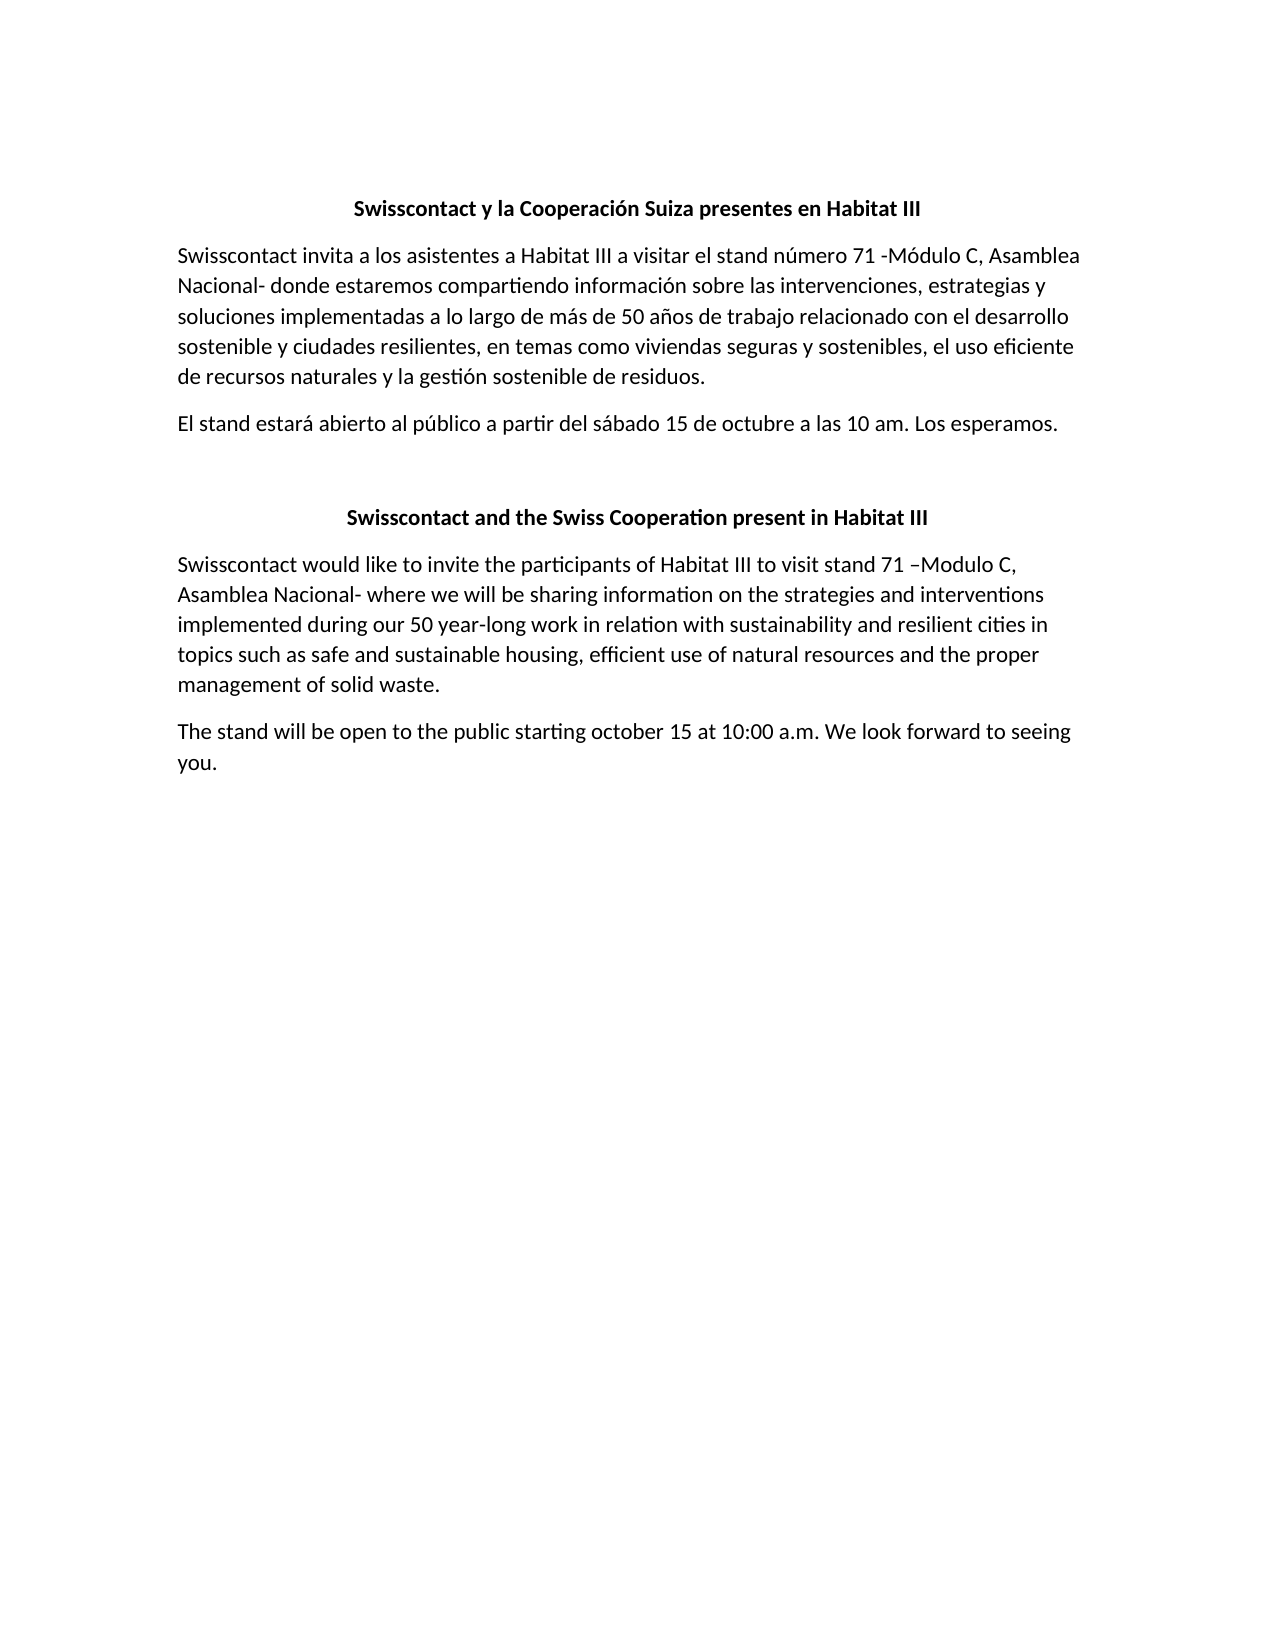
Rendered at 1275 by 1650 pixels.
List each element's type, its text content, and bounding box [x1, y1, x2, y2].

text El stand estará abierto al público a partir del sábado 15 de octubre a las 10 am. Los esperamos. [177, 409, 1098, 437]
text Swisscontact y la Cooperación Suiza presentes en Habitat III [177, 194, 1098, 222]
text Swisscontact would like to invite the participants of Habitat III to visit stand 71 –Modulo C, Asamblea Nacional- where we will be sharing information on the strategies and interventions implemented during our 50 year-long work in relation with sustainability and resilient cities in topics such as safe and sustainable housing, efficient use of natural resources and the proper management of solid waste. [177, 550, 1098, 698]
text The stand will be open to the public starting october 15 at 10:00 a.m. We look forward to seeing you. [177, 717, 1098, 776]
text Swisscontact invita a los asistentes a Habitat III a visitar el stand número 71 -Módulo C, Asamblea Nacional- donde estaremos compartiendo información sobre las intervenciones, estrategias y soluciones implementadas a lo largo de más de 50 años de trabajo relacionado con el desarrollo sostenible y ciudades resilientes, en temas como viviendas seguras y sostenibles, el uso eficiente de recursos naturales y la gestión sostenible de residuos. [177, 241, 1098, 390]
text Swisscontact and the Swiss Cooperation present in Habitat III [177, 503, 1098, 531]
